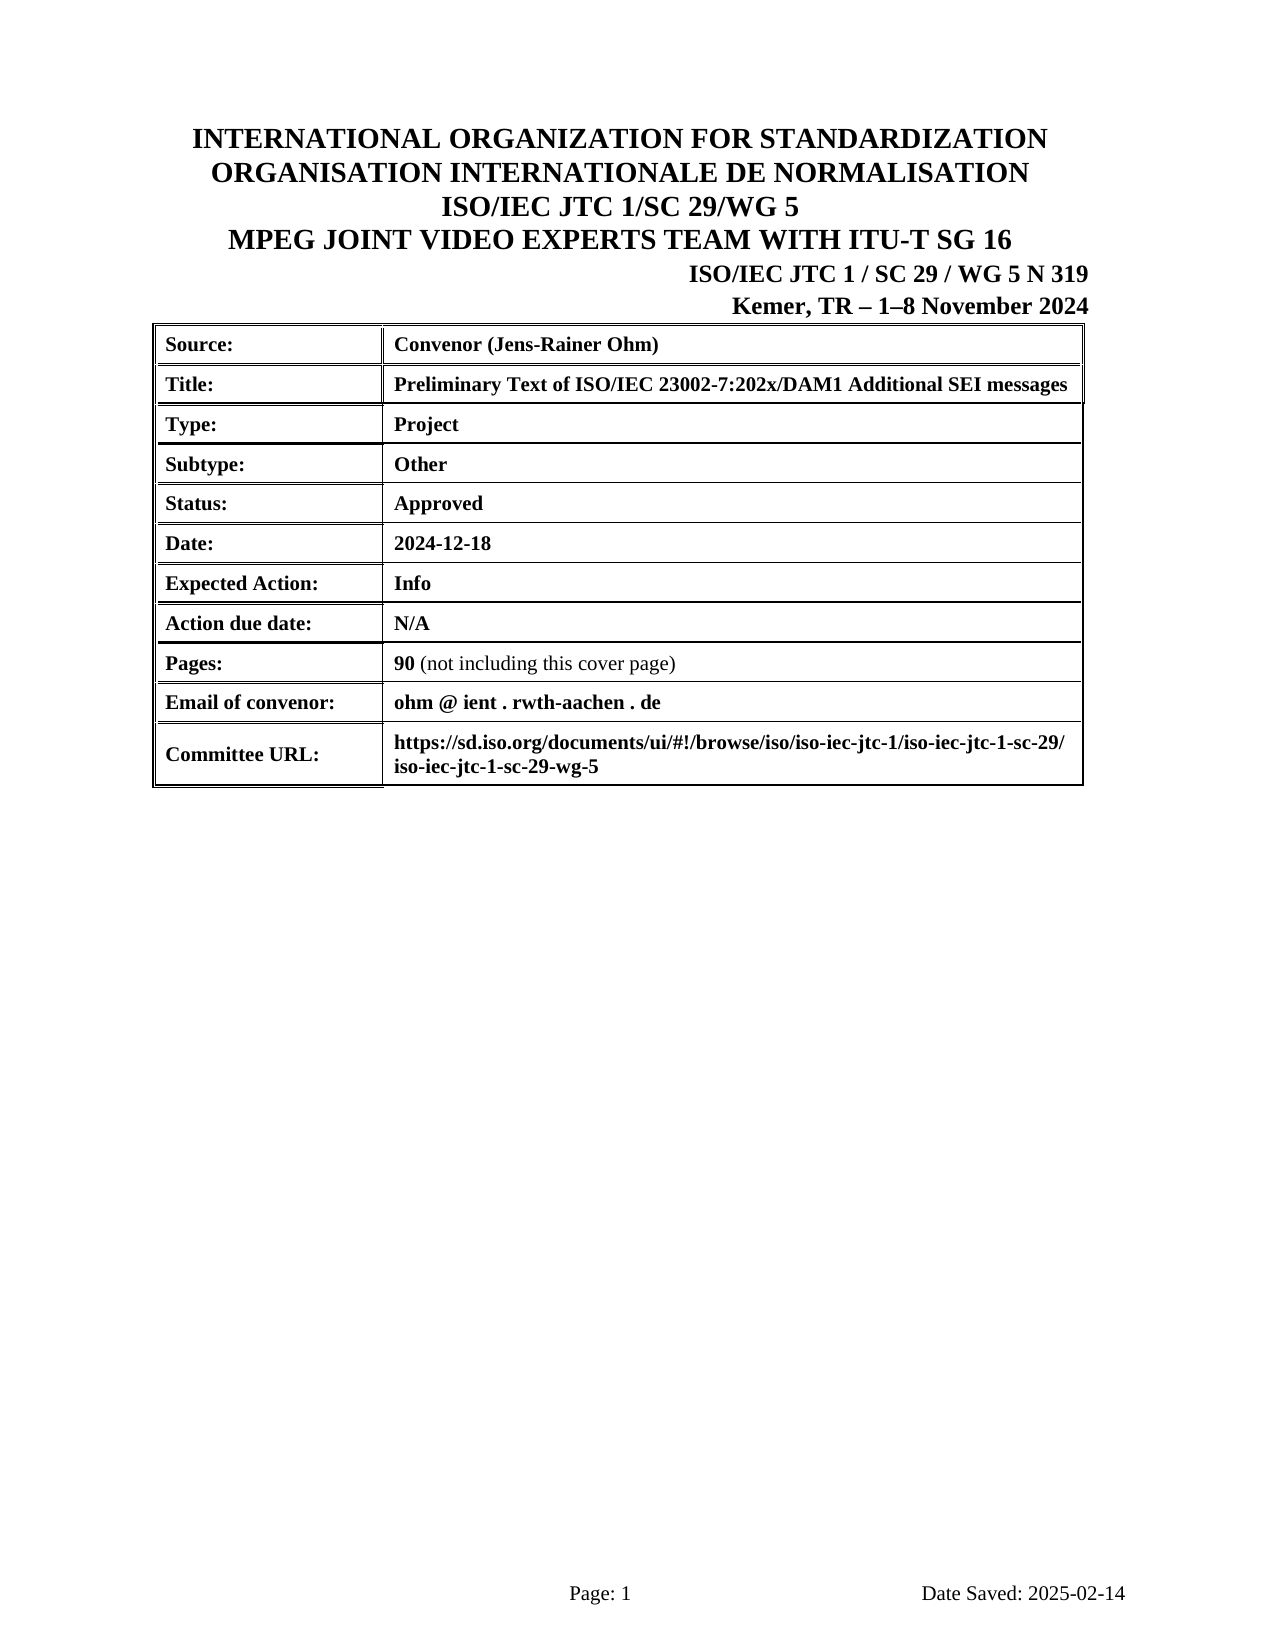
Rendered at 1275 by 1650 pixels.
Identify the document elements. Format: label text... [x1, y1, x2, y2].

table_cell ISO/IEC JTC 1 / SC 29 / WG 5 N 319 [150, 257, 1090, 289]
table_cell [150, 321, 1090, 789]
table_header INTERNATIONAL ORGANIZATION FOR STANDARDIZATION ORGANISATION INTERNATIONALE DE NORMALISATION ISO/IEC JTC 1/SC 29/WG 5 MPEG JOINT VIDEO EXPERTS TEAM WITH ITU-T SG 16 [150, 120, 1090, 257]
table_cell Kemer, TR – 1–8 November 2024 [150, 289, 1090, 321]
